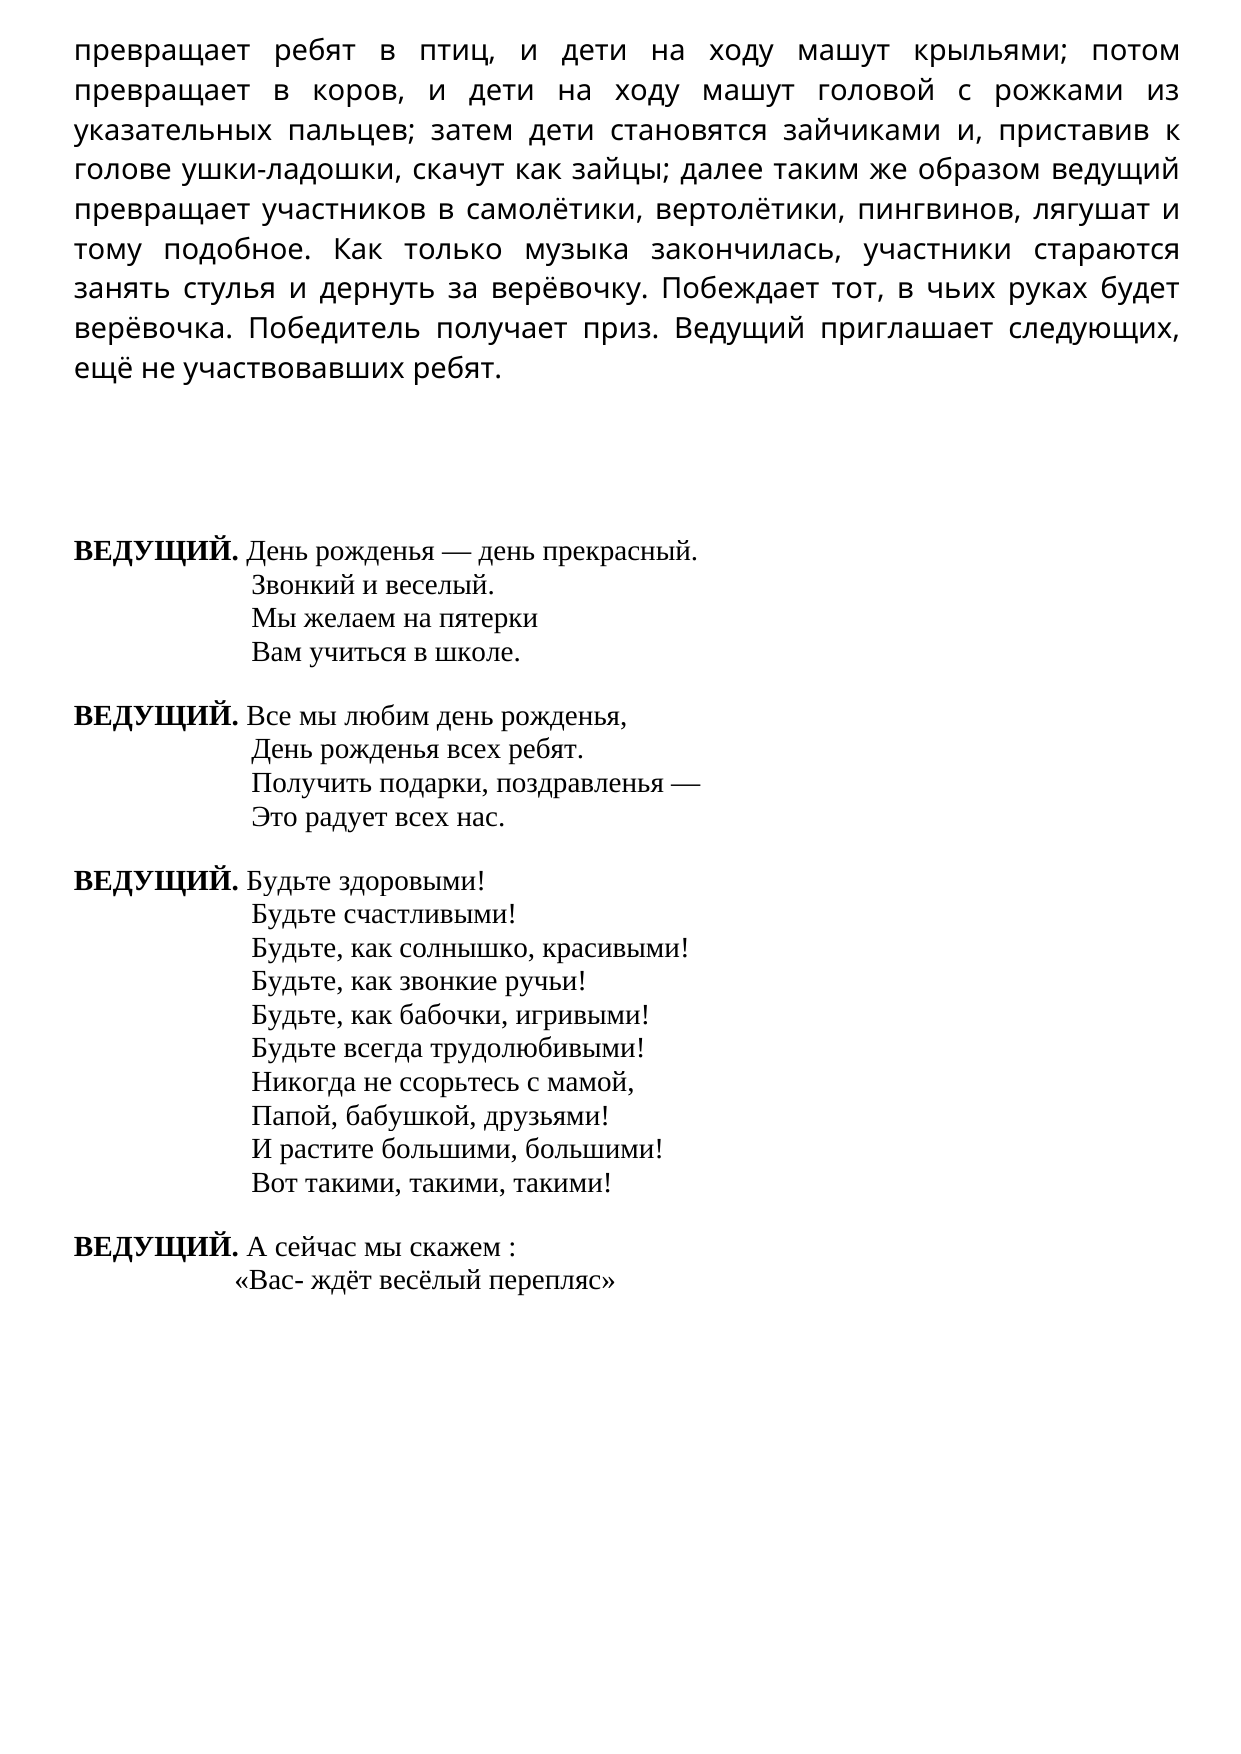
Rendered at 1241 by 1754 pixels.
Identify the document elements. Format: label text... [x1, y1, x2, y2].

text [74, 29, 1181, 387]
text ВЕДУЩИЙ. Будьте здоровыми! Будьте счастливыми! Будьте, как солнышко, красивыми! Будьте, как звонкие ручьи! Будьте, как бабочки, игривыми! Будьте всегда трудолюбивыми! Никогда не ссорьтесь с мамой, Папой, бабушкой, друзьями! И растите большими, большими! Вот такими, такими, такими! [74, 863, 1152, 1198]
text ВЕДУЩИЙ. День рожденья — день прекрасный. Звонкий и веселый. Мы желаем на пятерки Вам учиться в школе. [74, 533, 1152, 698]
text ВЕДУЩИЙ. Все мы любим день рожденья, День рожденья всех ребят. Получить подарки, поздравленья — Это радует всех нас. [74, 698, 1152, 863]
text «Вас- ждёт весёлый перепляс» [74, 1262, 1152, 1296]
text ВЕДУЩИЙ. А сейчас мы скажем : [74, 1229, 1152, 1262]
